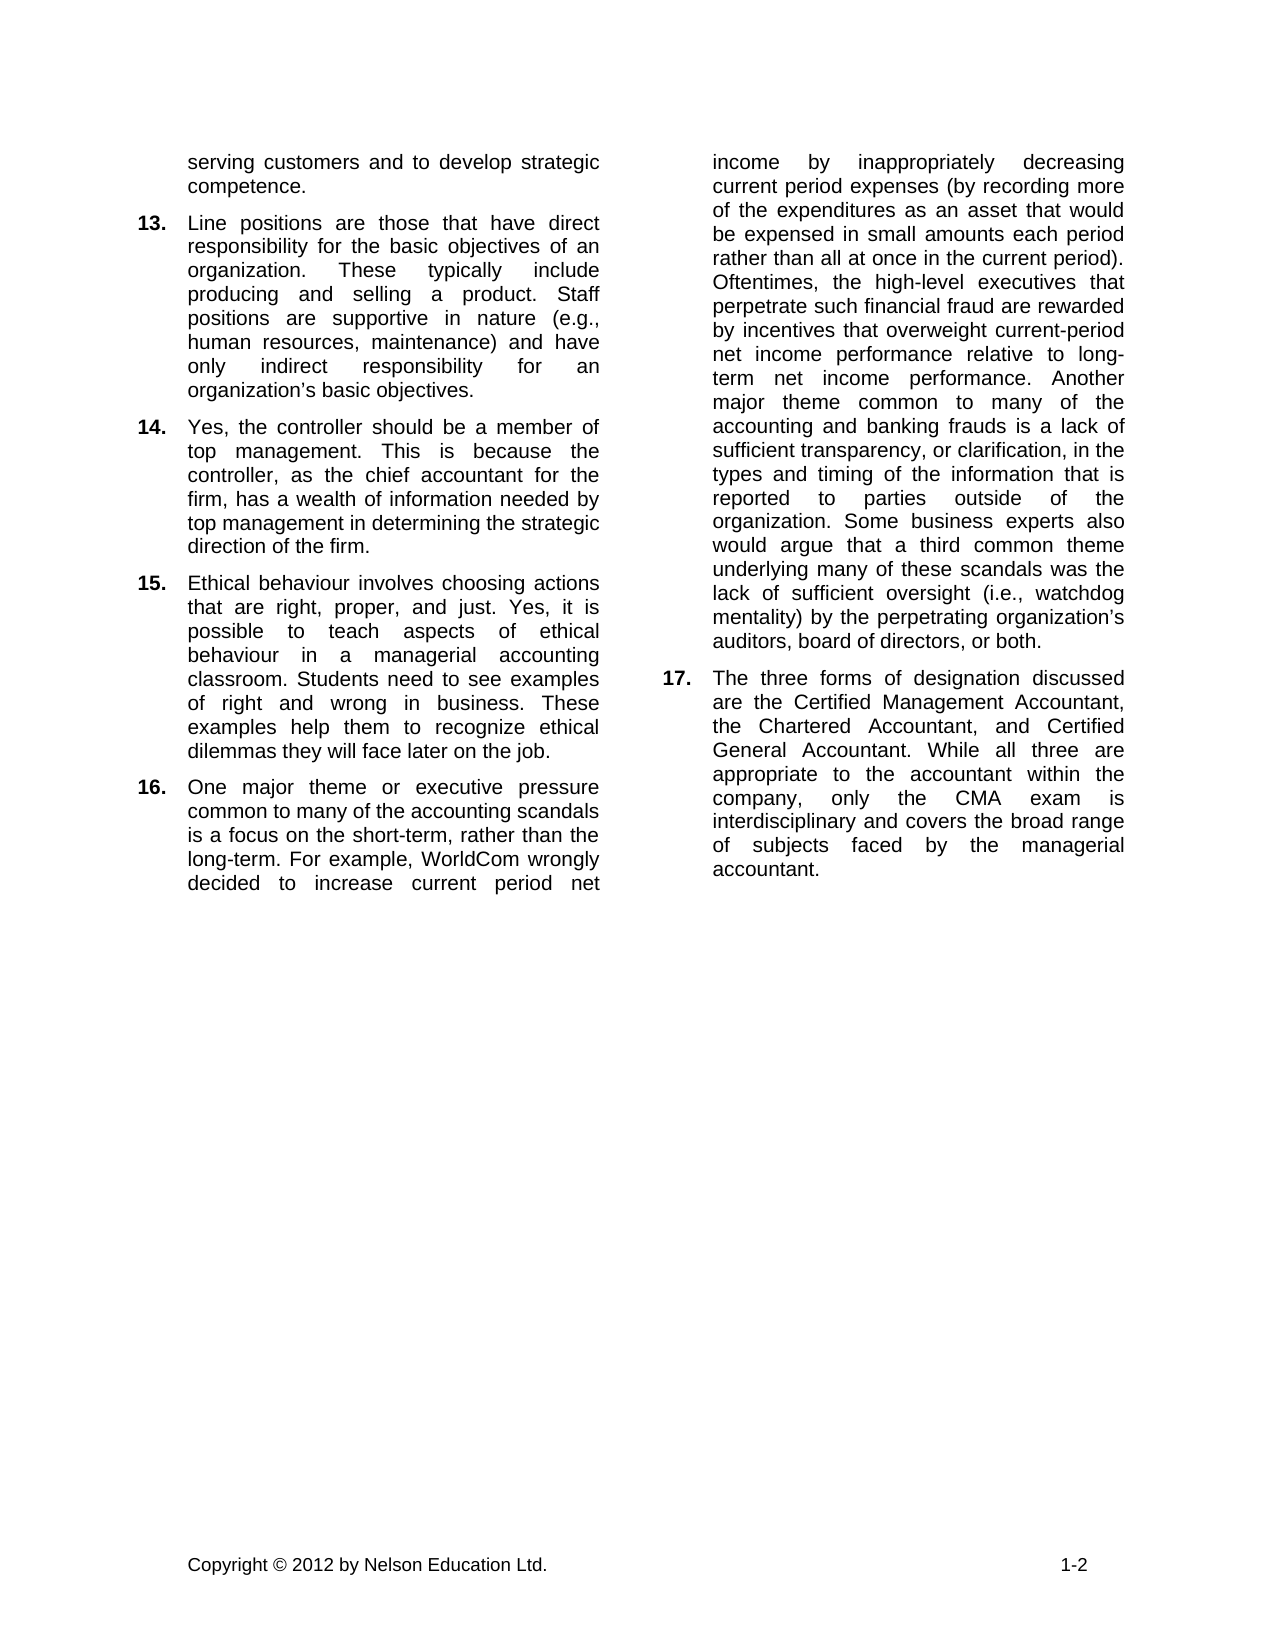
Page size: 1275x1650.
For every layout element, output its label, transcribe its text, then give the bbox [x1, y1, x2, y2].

text 13. Line positions are those that have direct responsibility for the basic objectives of an organization. These typically include producing and selling a product. Staff positions are supportive in nature (e.g., human resources, maintenance) and have only indirect responsibility for an organization’s basic objectives. [137, 210, 600, 402]
text 17. The three forms of designation discussed are the Certified Management Accountant, the Chartered Accountant, and Certified General Accountant. While all three are appropriate to the accountant within the company, only the CMA exam is interdisciplinary and covers the broad range of subjects faced by the managerial accountant. [662, 666, 1125, 881]
text 16. One major theme or executive pressure common to many of the accounting scandals is a focus on the short-term, rather than the long-term. For example, WorldCom wrongly decided to increase current period net income by inappropriately decreasing current period expenses (by recording more of the expenditures as an asset that would be expensed in small amounts each period rather than all at once in the current period). Oftentimes, the high-level executives that perpetrate such financial fraud are rewarded by incentives that overweight current-period net income performance relative to long-term net income performance. Another major theme common to many of the accounting and banking frauds is a lack of sufficient transparency, or clarification, in the types and timing of the information that is reported to parties outside of the organization. Some business experts also would argue that a third common theme underlying many of these scandals was the lack of sufficient oversight (i.e., watchdog mentality) by the perpetrating organization’s auditors, board of directors, or both. [662, 150, 1125, 653]
text 14. Yes, the controller should be a member of top management. This is because the controller, as the chief accountant for the firm, has a wealth of information needed by top management in determining the strategic direction of the firm. [137, 414, 600, 558]
text 15. Ethical behaviour involves choosing actions that are right, proper, and just. Yes, it is possible to teach aspects of ethical behaviour in a managerial accounting classroom. Students need to see examples of right and wrong in business. These examples help them to recognize ethical dilemmas they will face later on the job. [137, 571, 600, 762]
